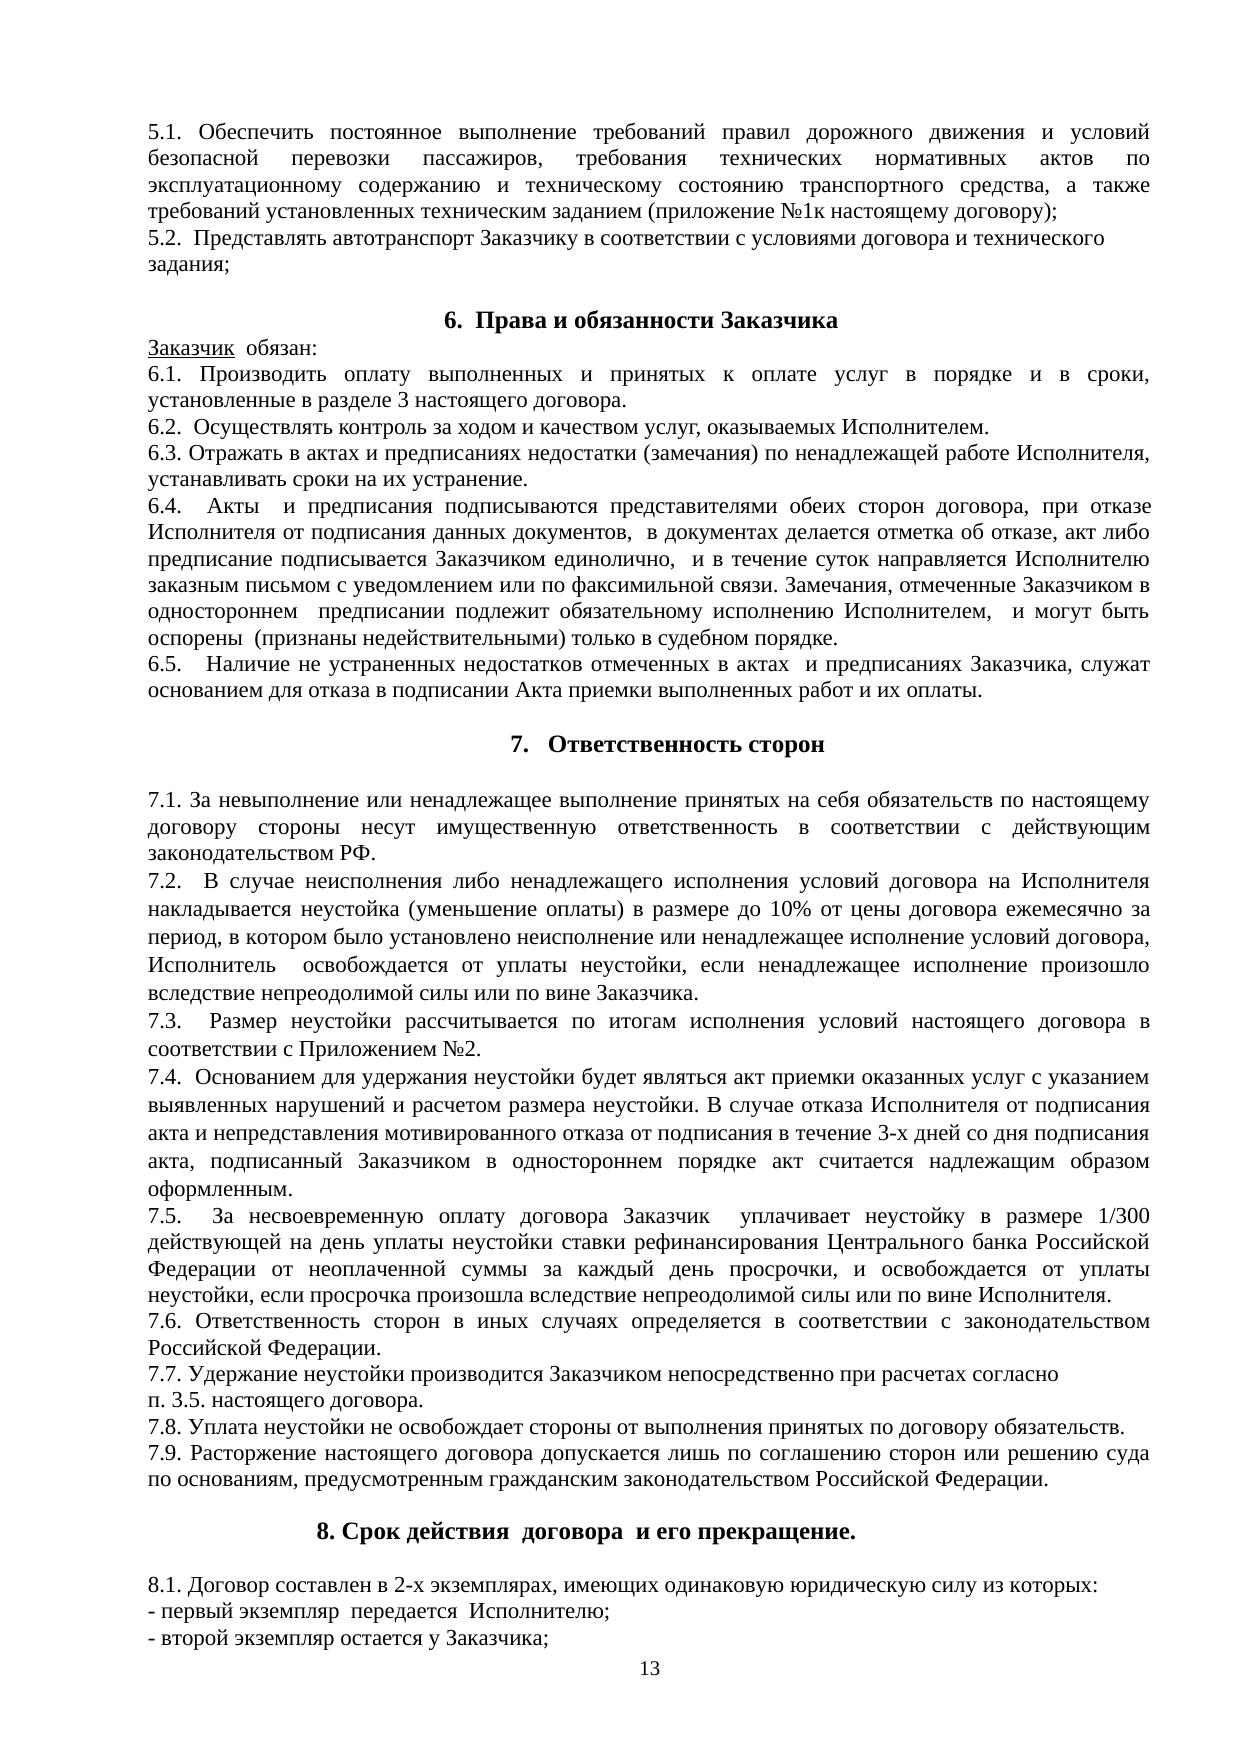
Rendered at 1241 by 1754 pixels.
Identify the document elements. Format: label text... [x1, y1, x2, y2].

text 7.1. За невыполнение или ненадлежащее выполнение принятых на себя обязательств по настоящему договору стороны несут имущественную ответственность в соответствии с действующим законодательством РФ. [148, 787, 1152, 866]
text 7.9. Расторжение настоящего договора допускается лишь по соглашению сторон или решению суда по основаниям, предусмотренным гражданским законодательством Российской Федерации. [148, 1439, 1152, 1492]
text п. 3.5. настоящего договора. [148, 1386, 1152, 1413]
text 5.1. Обеспечить постоянное выполнение требований правил дорожного движения и условий безопасной перевозки пассажиров, требования технических нормативных актов по эксплуатационному содержанию и техническому состоянию транспортного средства, а также требований установленных техническим заданием (приложение №1к настоящему договору); [148, 118, 1152, 223]
text 8. Срок действия договора и его прекращение. [148, 1516, 1152, 1544]
text 6.1. Производить оплату выполненных и принятых к оплате услуг в порядке и в сроки, установленные в разделе 3 настоящего договора. [148, 360, 1152, 413]
text 8.1. Договор составлен в 2-х экземплярах, имеющих одинаковую юридическую силу из которых: [148, 1571, 1152, 1597]
text 7.8. Уплата неустойки не освобождает стороны от выполнения принятых по договору обязательств. [148, 1413, 1152, 1439]
text 6.5. Наличие не устраненных недостатков отмеченных в актах и предписаниях Заказчика, служат основанием для отказа в подписании Акта приемки выполненных работ и их оплаты. [148, 650, 1152, 703]
text 6.2. Осуществлять контроль за ходом и качеством услуг, оказываемых Исполнителем. [148, 413, 1152, 439]
text 7.6. Ответственность сторон в иных случаях определяется в соответствии с законодательством Российской Федерации. [148, 1307, 1152, 1360]
text 7.3. Размер неустойки рассчитывается по итогам исполнения условий настоящего договора в соответствии с Приложением №2. [148, 1006, 1152, 1062]
text 6.3. Отражать в актах и предписаниях недостатки (замечания) по ненадлежащей работе Исполнителя, устанавливать сроки на их устранение. [148, 439, 1152, 492]
text 6. Права и обязанности Заказчика [444, 305, 1152, 334]
text 7.7. Удержание неустойки производится Заказчиком непосредственно при расчетах согласно [148, 1360, 1152, 1386]
text 7.4. Основанием для удержания неустойки будет являться акт приемки оказанных услуг с указанием выявленных нарушений и расчетом размера неустойки. В случае отказа Исполнителя от подписания акта и непредставления мотивированного отказа от подписания в течение 3-х дней со дня подписания акта, подписанный Заказчиком в одностороннем порядке акт считается надлежащим образом оформленным. [148, 1062, 1152, 1202]
text 7.2. В случае неисполнения либо ненадлежащего исполнения условий договора на Исполнителя накладывается неустойка (уменьшение оплаты) в размере до 10% от цены договора ежемесячно за период, в котором было установлено неисполнение или ненадлежащее исполнение условий договора, Исполнитель освобождается от уплаты неустойки, если ненадлежащее исполнение произошло вследствие непреодолимой силы или по вине Заказчика. [148, 866, 1152, 1006]
text 7.5. За несвоевременную оплату договора Заказчик уплачивает неустойку в размере 1/300 действующей на день уплаты неустойки ставки рефинансирования Центрального банка Российской Федерации от неоплаченной суммы за каждый день просрочки, и освобождается от уплаты неустойки, если просрочка произошла вследствие непреодолимой силы или по вине Исполнителя. [148, 1202, 1152, 1307]
list Ответственность сторон [510, 729, 1152, 758]
text Заказчик обязан: [148, 334, 1152, 360]
text - первый экземпляр передается Исполнителю; [148, 1597, 1152, 1624]
text - второй экземпляр остается у Заказчика; [148, 1624, 1152, 1650]
text 5.2. Представлять автотранспорт Заказчику в соответствии с условиями договора и технического задания; [148, 223, 1152, 276]
text 6.4. Акты и предписания подписываются представителями обеих сторон договора, при отказе Исполнителя от подписания данных документов, в документах делается отметка об отказе, акт либо предписание подписывается Заказчиком единолично, и в течение суток направляется Исполнителю заказным письмом с уведомлением или по факсимильной связи. Замечания, отмеченные Заказчиком в одностороннем предписании подлежит обязательному исполнению Исполнителем, и могут быть оспорены (признаны недействительными) только в судебном порядке. [148, 492, 1152, 650]
